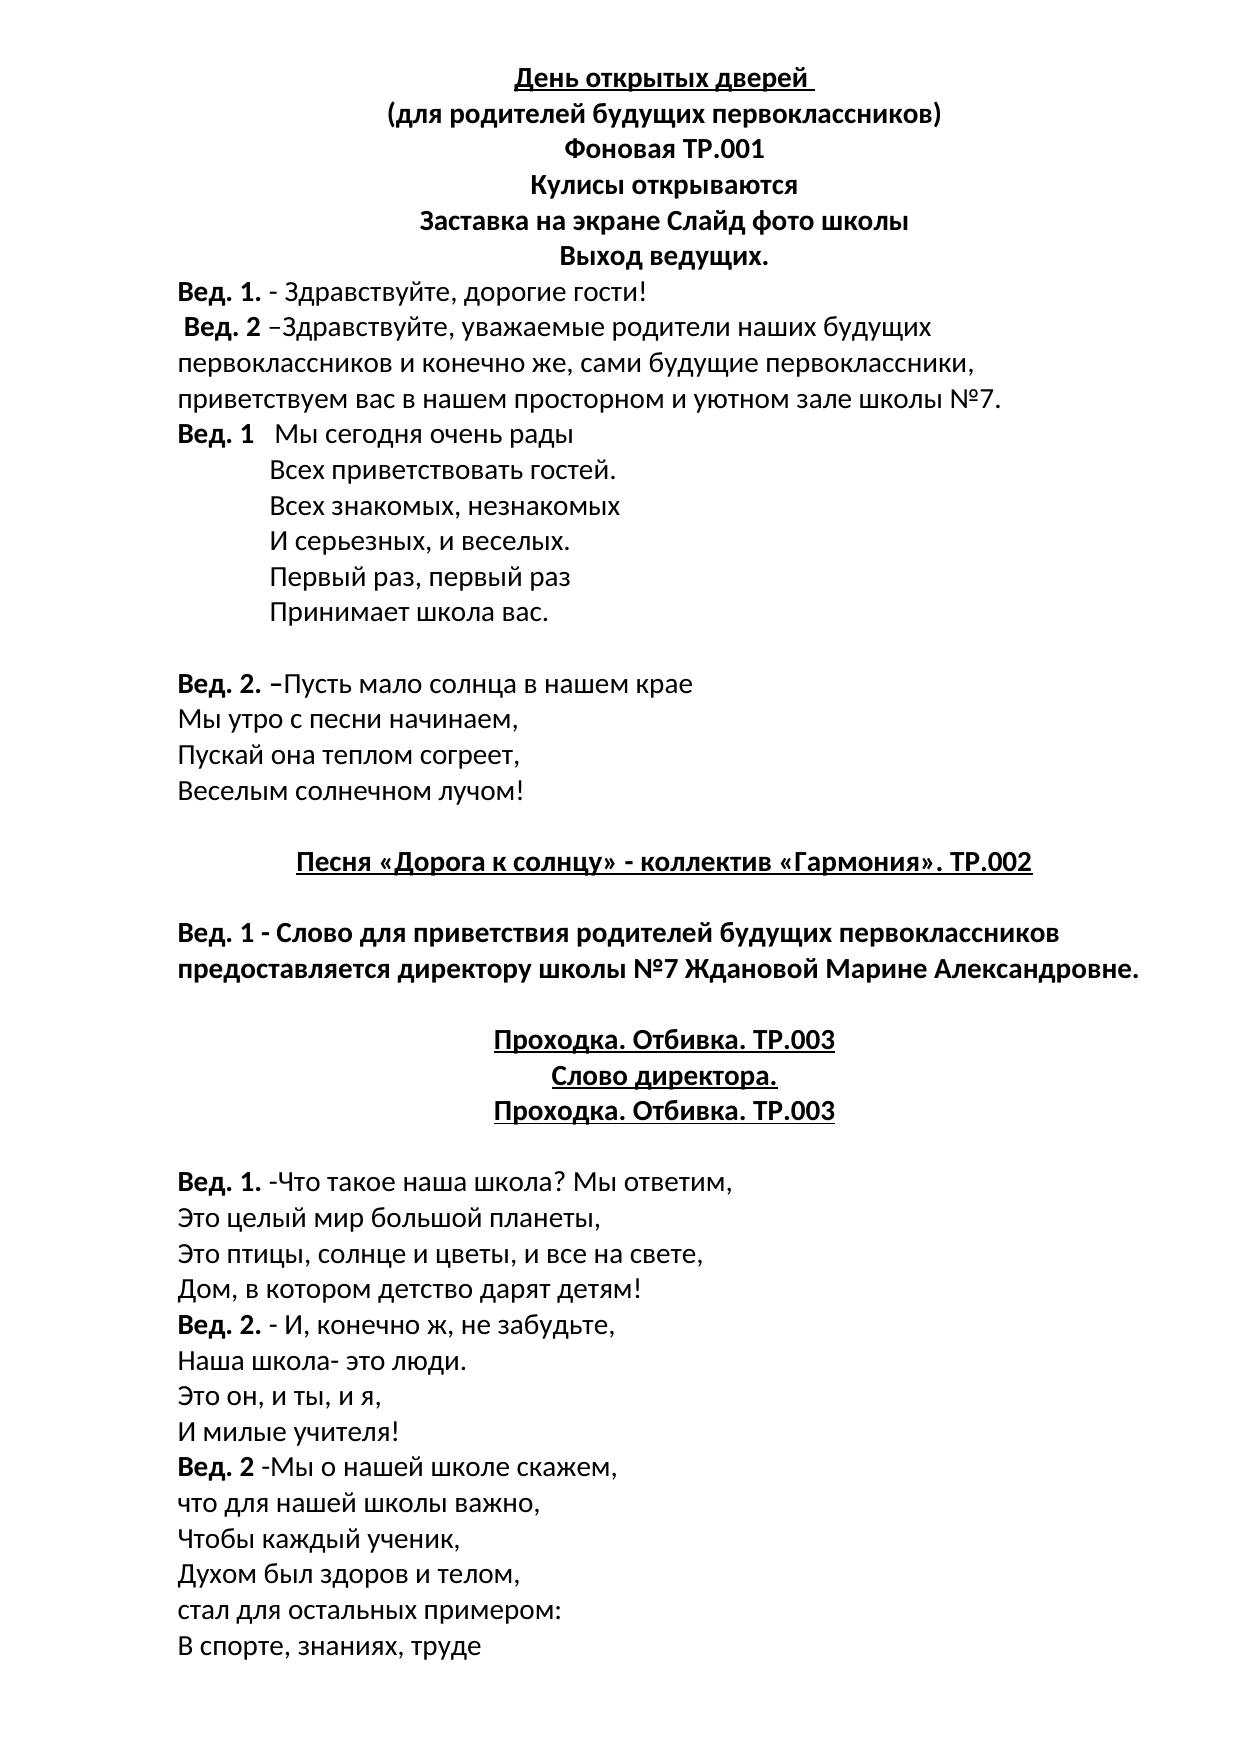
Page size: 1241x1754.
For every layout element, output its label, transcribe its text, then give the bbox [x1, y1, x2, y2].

text Кулисы открываются [177, 166, 1152, 202]
text И серьезных, и веселых. [177, 522, 1152, 558]
text Вед. 1 - Слово для приветствия родителей будущих первоклассников предоставляется директору школы №7 Ждановой Марине Александровне. [177, 914, 1152, 985]
text Мы утро с песни начинаем, [177, 700, 1152, 736]
text Выход ведущих. [177, 237, 1152, 273]
text Наша школа- это люди. [177, 1342, 1152, 1377]
text Дом, в котором детство дарят детям! [177, 1270, 1152, 1306]
text что для нашей школы важно, [177, 1484, 1152, 1520]
text В спорте, знаниях, труде [177, 1627, 1152, 1662]
text Принимает школа вас. [177, 593, 1152, 629]
text Заставка на экране Слайд фото школы [177, 202, 1152, 237]
text Вед. 2 –Здравствуйте, уважаемые родители наших будущих первоклассников и конечно же, сами будущие первоклассники, приветствуем вас в нашем просторном и уютном зале школы №7. [177, 308, 1152, 415]
text Всех приветствовать гостей. [177, 451, 1152, 487]
text Чтобы каждый ученик, [177, 1520, 1152, 1555]
text Фоновая ТР.001 [177, 130, 1152, 166]
text Вед. 1. -Что такое наша школа? Мы ответим, [177, 1163, 1152, 1199]
text Это птицы, солнце и цветы, и все на свете, [177, 1235, 1152, 1270]
text И милые учителя! [177, 1413, 1152, 1448]
text Веселым солнечном лучом! [177, 772, 1152, 807]
text Духом был здоров и телом, [177, 1555, 1152, 1591]
text стал для остальных примером: [177, 1591, 1152, 1627]
text Вед. 2. –Пусть мало солнца в нашем крае [177, 665, 1152, 700]
text Вед. 1. - Здравствуйте, дорогие гости! [177, 273, 1152, 308]
text Проходка. Отбивка. ТР.003 [177, 1021, 1152, 1057]
text Вед. 2 -Мы о нашей школе скажем, [177, 1448, 1152, 1484]
text Это целый мир большой планеты, [177, 1199, 1152, 1235]
text Первый раз, первый раз [177, 558, 1152, 593]
text Это он, и ты, и я, [177, 1377, 1152, 1413]
text Пускай она теплом согреет, [177, 736, 1152, 772]
text Вед. 1 Мы сегодня очень рады [177, 415, 1152, 451]
text Вед. 2. - И, конечно ж, не забудьте, [177, 1306, 1152, 1342]
text Песня «Дорога к солнцу» - коллектив «Гармония». ТР.002 [177, 843, 1152, 878]
text Проходка. Отбивка. ТР.003 [177, 1092, 1152, 1128]
text День открытых дверей (для родителей будущих первоклассников) [177, 59, 1152, 130]
text Всех знакомых, незнакомых [177, 487, 1152, 522]
text Слово директора. [177, 1057, 1152, 1092]
